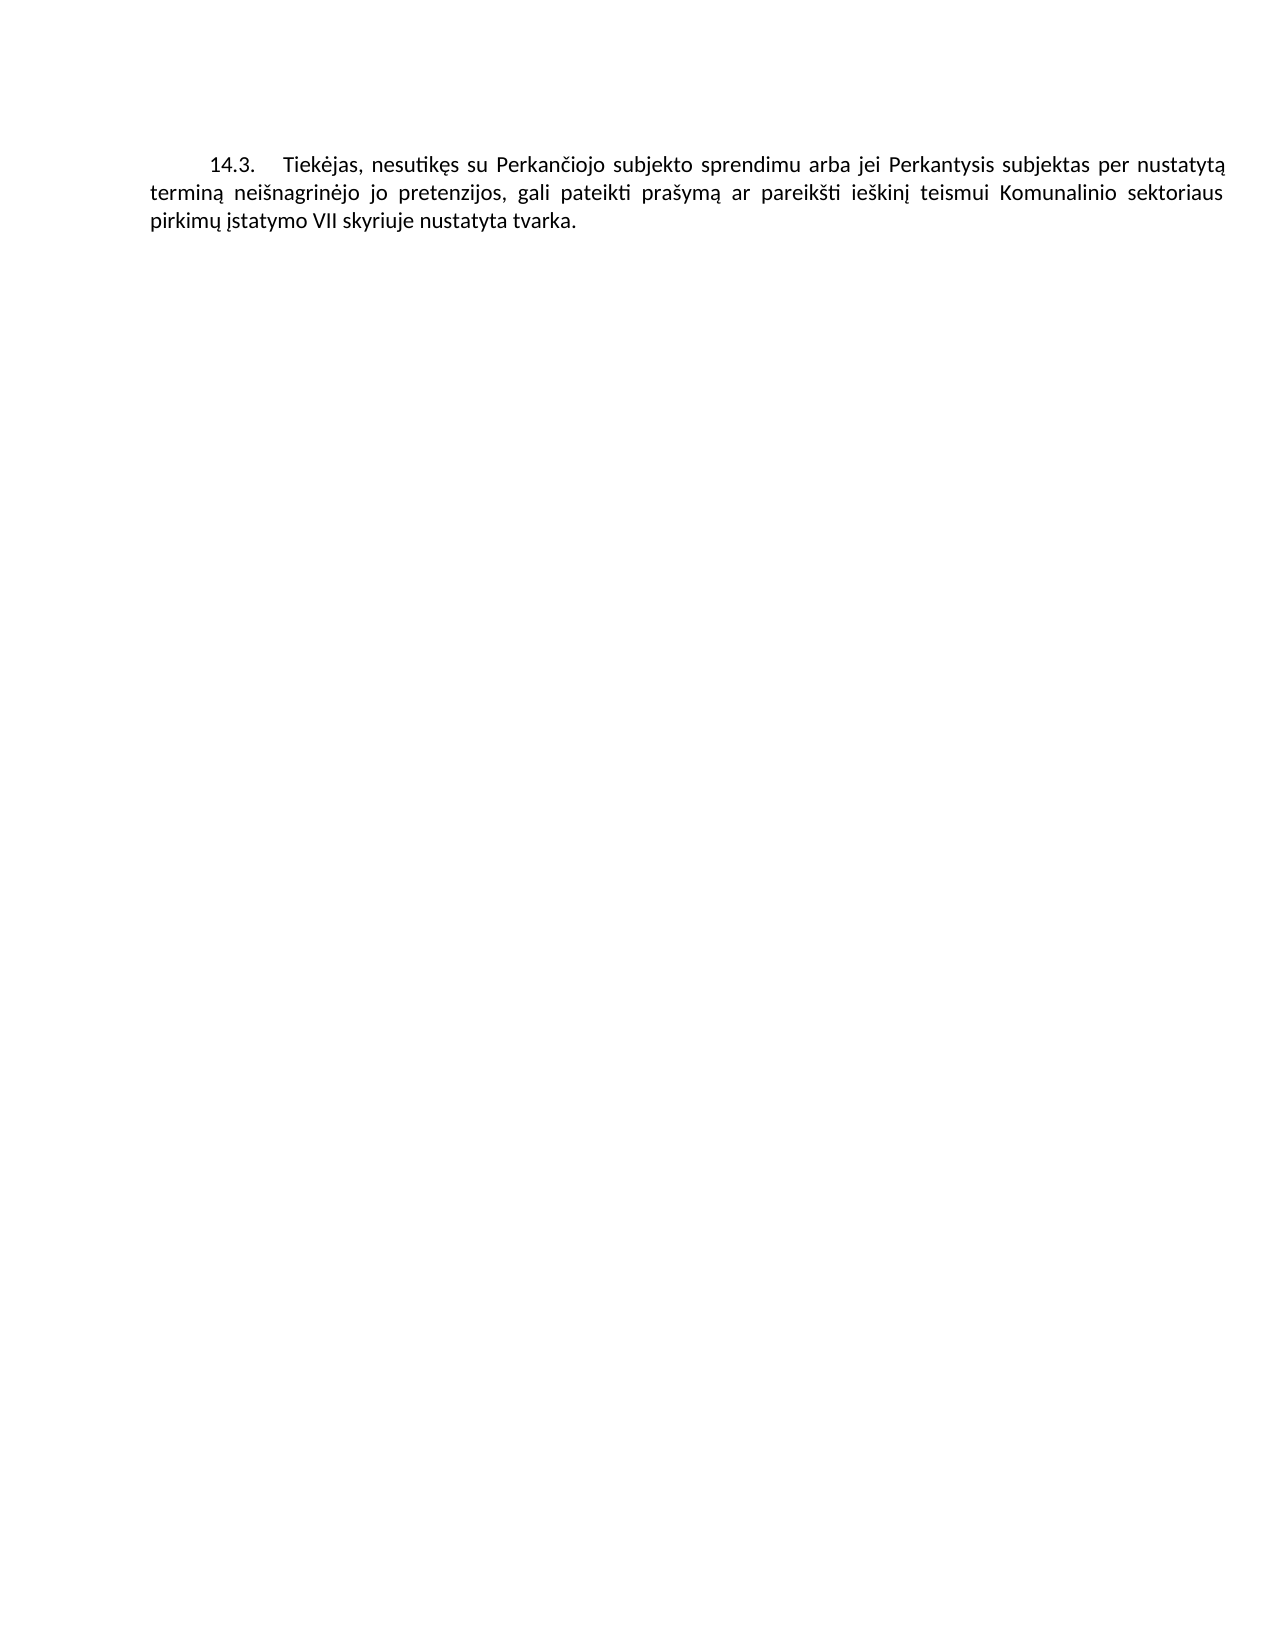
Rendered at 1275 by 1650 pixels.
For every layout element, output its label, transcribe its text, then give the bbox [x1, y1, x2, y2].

list Tiekėjas, nesutikęs su Perkančiojo subjekto sprendimu arba jei Perkantysis subjektas per nustatytą terminą neišnagrinėjo jo pretenzijos, gali pateikti prašymą ar pareikšti ieškinį teismui Komunalinio sektoriaus pirkimų įstatymo VII skyriuje nustatyta tvarka. [150, 150, 1226, 234]
